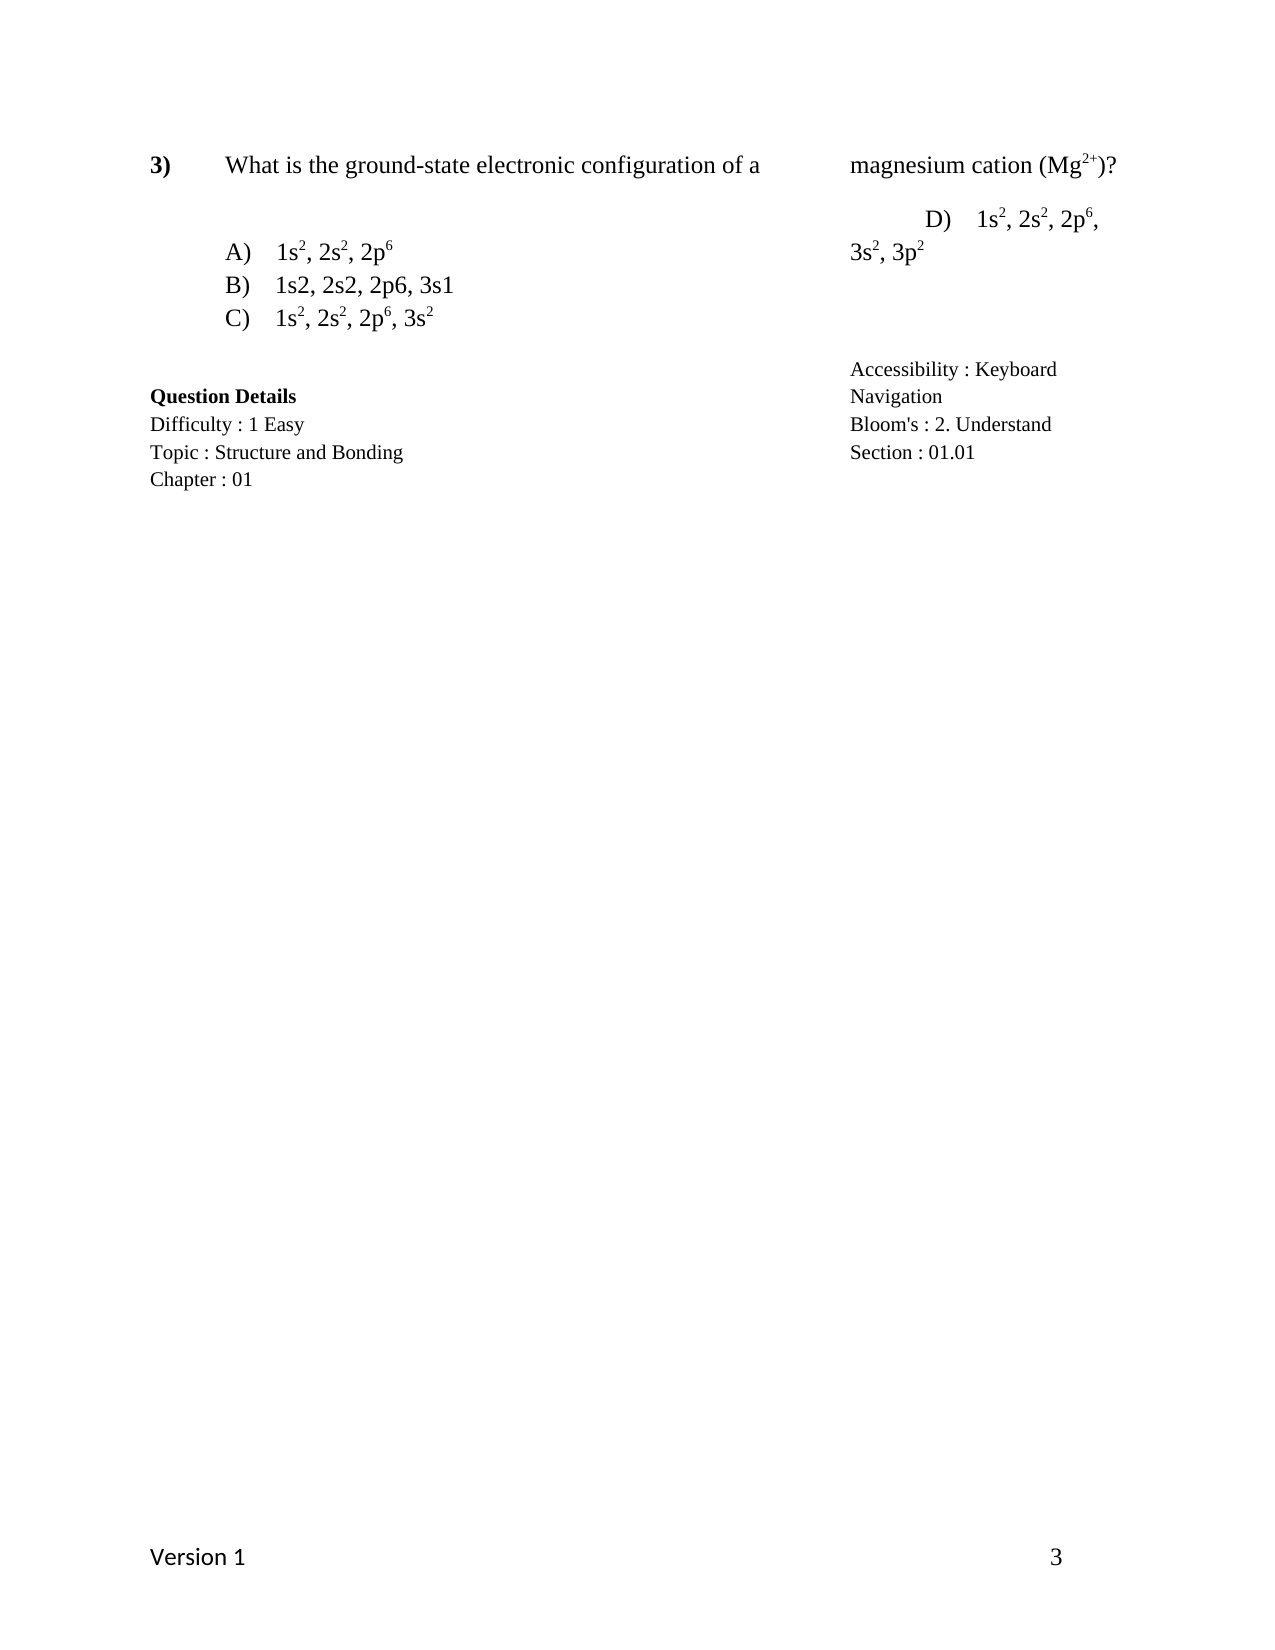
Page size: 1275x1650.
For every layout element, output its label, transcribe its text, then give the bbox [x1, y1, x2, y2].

text A) 1s2, 2s2, 2p6 B) 1s2, 2s2, 2p6, 3s1 C) 1s2, 2s2, 2p6, 3s2 D) 1s2, 2s2, 2p6, 3s2, 3p2 [850, 204, 1125, 299]
text Question Details Difficulty : 1 Easy Topic : Structure and Bonding Chapter : 01 Accessibility : Keyboard Navigation Bloom's : 2. Understand Section : 01.01 [850, 357, 1125, 464]
text 3) What is the ground-state electronic configuration of a magnesium cation (Mg2+)? [150, 150, 775, 179]
text A) 1s2, 2s2, 2p6 B) 1s2, 2s2, 2p6, 3s1 C) 1s2, 2s2, 2p6, 3s2 D) 1s2, 2s2, 2p6, 3s2, 3p2 [150, 204, 775, 332]
text Question Details Difficulty : 1 Easy Topic : Structure and Bonding Chapter : 01 Accessibility : Keyboard Navigation Bloom's : 2. Understand Section : 01.01 [150, 357, 775, 491]
text 3) What is the ground-state electronic configuration of a magnesium cation (Mg2+)? [850, 150, 1125, 179]
